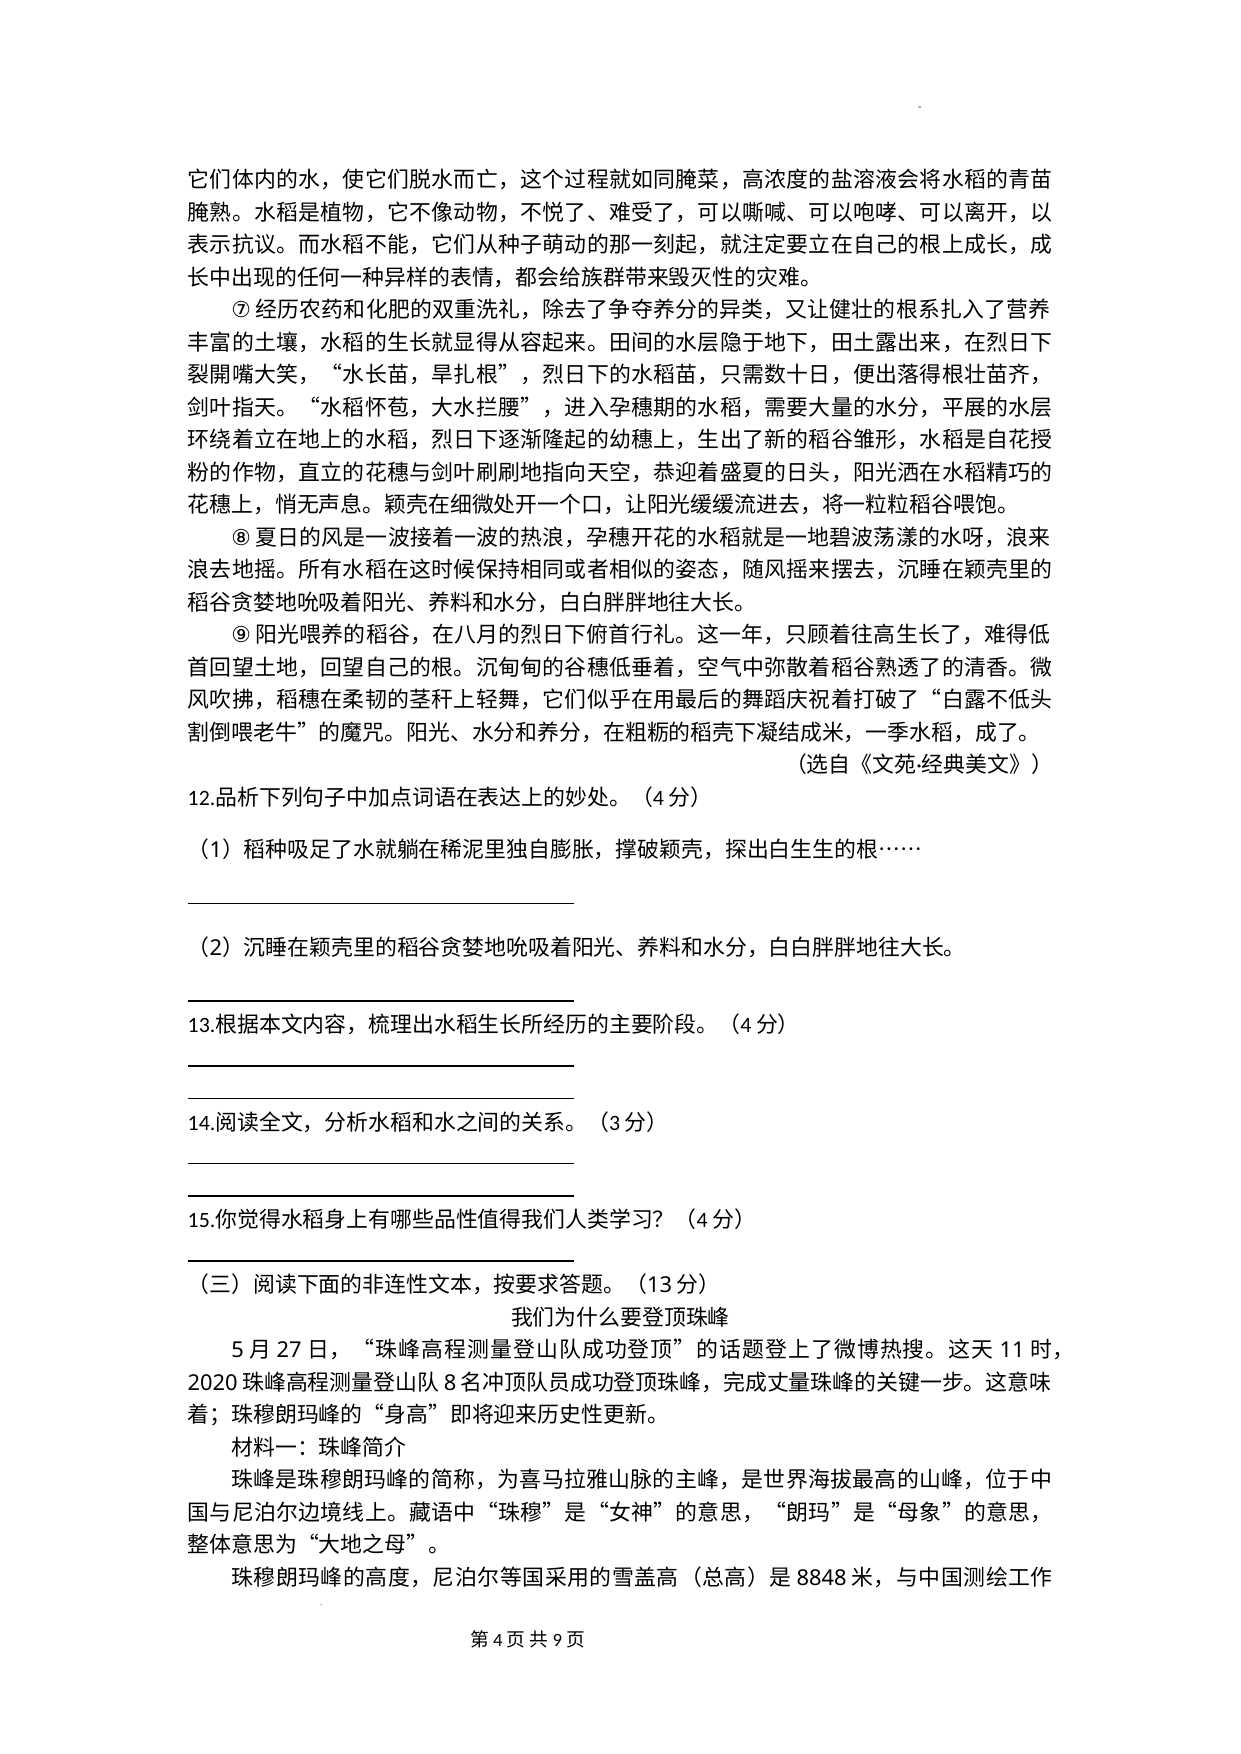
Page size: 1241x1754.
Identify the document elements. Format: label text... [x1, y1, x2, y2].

text 5月27日，“珠峰高程测量登山队成功登顶”的话题登上了微博热搜。这天11时，2020珠峰高程测量登山队8名冲顶队员成功登顶珠峰，完成丈量珠峰的关键一步。这意味着；珠穆朗玛峰的“身高”即将迎来历史性更新。 [187, 1332, 1053, 1429]
text ⑦经历农药和化肥的双重洗礼，除去了争夺养分的异类，又让健壮的根系扎入了营养丰富的土壤，水稻的生长就显得从容起来。田间的水层隐于地下，田土露出来，在烈日下裂開嘴大笑，“水长苗，旱扎根”，烈日下的水稻苗，只需数十日，便出落得根壮苗齐，剑叶指天。“水稻怀苞，大水拦腰”，进入孕穗期的水稻，需要大量的水分，平展的水层环绕着立在地上的水稻，烈日下逐渐隆起的幼穗上，生出了新的稻谷雏形，水稻是自花授粉的作物，直立的花穗与剑叶刷刷地指向天空，恭迎着盛夏的日头，阳光洒在水稻精巧的花穗上，悄无声息。颖壳在细微处开一个口，让阳光缓缓流进去，将一粒粒稻谷喂饱。 [187, 292, 1053, 519]
text ⑨阳光喂养的稻谷，在八月的烈日下俯首行礼。这一年，只顾着往高生长了，难得低首回望土地，回望自己的根。沉甸甸的谷穗低垂着，空气中弥散着稻谷熟透了的清香。微风吹拂，稻穗在柔韧的茎秆上轻舞，它们似乎在用最后的舞蹈庆祝着打破了“白露不低头，割倒喂老牛”的魔咒。阳光、水分和养分，在粗粝的稻壳下凝结成米，一季水稻，成了。 [187, 617, 1053, 747]
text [187, 162, 1053, 292]
text （三）阅读下面的非连性文本，按要求答题。（13分） [187, 1267, 1053, 1299]
text 15.你觉得水稻身上有哪些品性值得我们人类学习？（4分） [187, 1202, 1053, 1234]
text 13.根据本文内容，梳理出水稻生长所经历的主要阶段。（4分） [187, 1007, 1053, 1039]
text 珠峰是珠穆朗玛峰的简称，为喜马拉雅山脉的主峰，是世界海拔最高的山峰，位于中国与尼泊尔边境线上。藏语中“珠穆”是“女神”的意思，“朗玛”是“母象”的意思，整体意思为“大地之母”。 [187, 1462, 1053, 1559]
text （1）稻种吸足了水就躺在稀泥里独自膨胀，撑破颖壳，探出白生生的根…… [187, 812, 1053, 877]
text 我们为什么要登顶珠峰 [187, 1299, 1053, 1332]
text 材料一：珠峰简介 [187, 1429, 1053, 1462]
text ⑧夏日的风是一波接着一波的热浪，孕穗开花的水稻就是一地碧波荡漾的水呀，浪来浪去地摇。所有水稻在这时候保持相同或者相似的姿态，随风摇来摆去，沉睡在颖壳里的稻谷贪婪地吮吸着阳光、养料和水分，白白胖胖地往大长。 [187, 519, 1053, 617]
text （2）沉睡在颖壳里的稻谷贪婪地吮吸着阳光、养料和水分，白白胖胖地往大长。 [187, 909, 1053, 974]
text 14.阅读全文，分析水稻和水之间的关系。（3分） [187, 1104, 1053, 1137]
text 12.品析下列句子中加点词语在表达上的妙处。（4分） [187, 779, 1053, 812]
text （选自《文苑·经典美文》） [187, 747, 1053, 779]
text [187, 1559, 1053, 1592]
